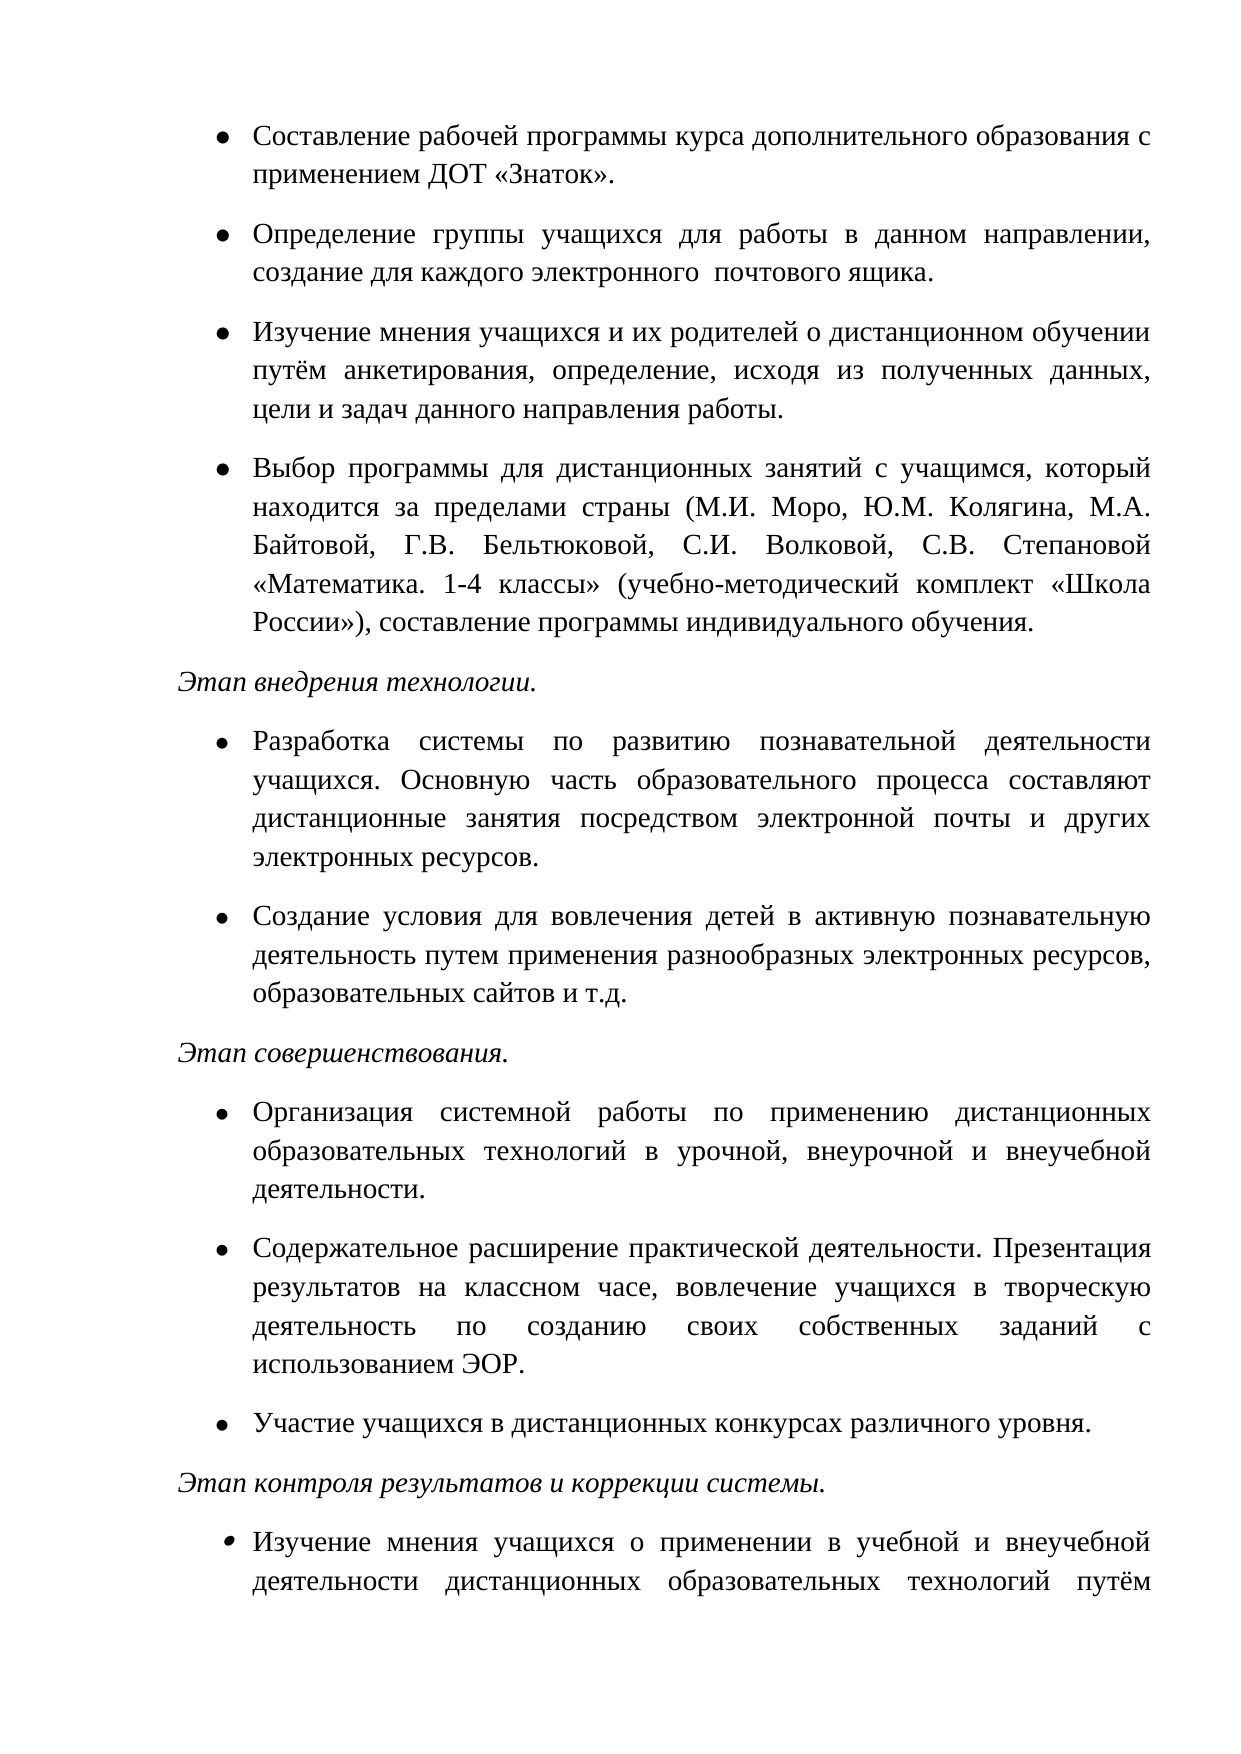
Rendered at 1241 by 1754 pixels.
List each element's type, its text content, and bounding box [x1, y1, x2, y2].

list Изучение мнения учащихся и их родителей о дистанционном обучении путём анкетирования, определение, исходя из полученных данных, цели и задач данного направления работы. [215, 314, 1152, 424]
list Содержательное расширение практической деятельности. Презентация результатов на классном часе, вовлечение учащихся в творческую деятельность по созданию своих собственных заданий с использованием ЭОР. [215, 1231, 1152, 1380]
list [222, 1524, 1152, 1597]
list Составление рабочей программы курса дополнительного образования с применением ДОТ «Знаток». [215, 118, 1152, 190]
list Разработка системы по развитию познавательной деятельности учащихся. Основную часть образовательного процесса составляют дистанционные занятия посредством электронной почты и других электронных ресурсов. [215, 723, 1152, 872]
text Этап совершенствования. [177, 1035, 1152, 1068]
list Выбор программы для дистанционных занятий с учащимся, который находится за пределами страны (М.И. Моро, Ю.М. Колягина, М.А. Байтовой, Г.В. Бельтюковой, С.И. Волковой, С.В. Степановой «Математика. 1-4 классы» (учебно-методический комплект «Школа России»), составление программы индивидуального обучения. [215, 450, 1152, 638]
text Этап контроля результатов и коррекции системы. [177, 1465, 1152, 1498]
text Этап внедрения технологии. [177, 664, 1152, 697]
list Создание условия для вовлечения детей в активную познавательную деятельность путем применения разнообразных электронных ресурсов, образовательных сайтов и т.д. [215, 898, 1152, 1009]
list Организация системной работы по применению дистанционных образовательных технологий в урочной, внеурочной и внеучебной деятельности. [215, 1094, 1152, 1205]
list Участие учащихся в дистанционных конкурсах различного уровня. [215, 1406, 1152, 1439]
list Определение группы учащихся для работы в данном направлении, создание для каждого электронного почтового ящика. [215, 216, 1152, 288]
